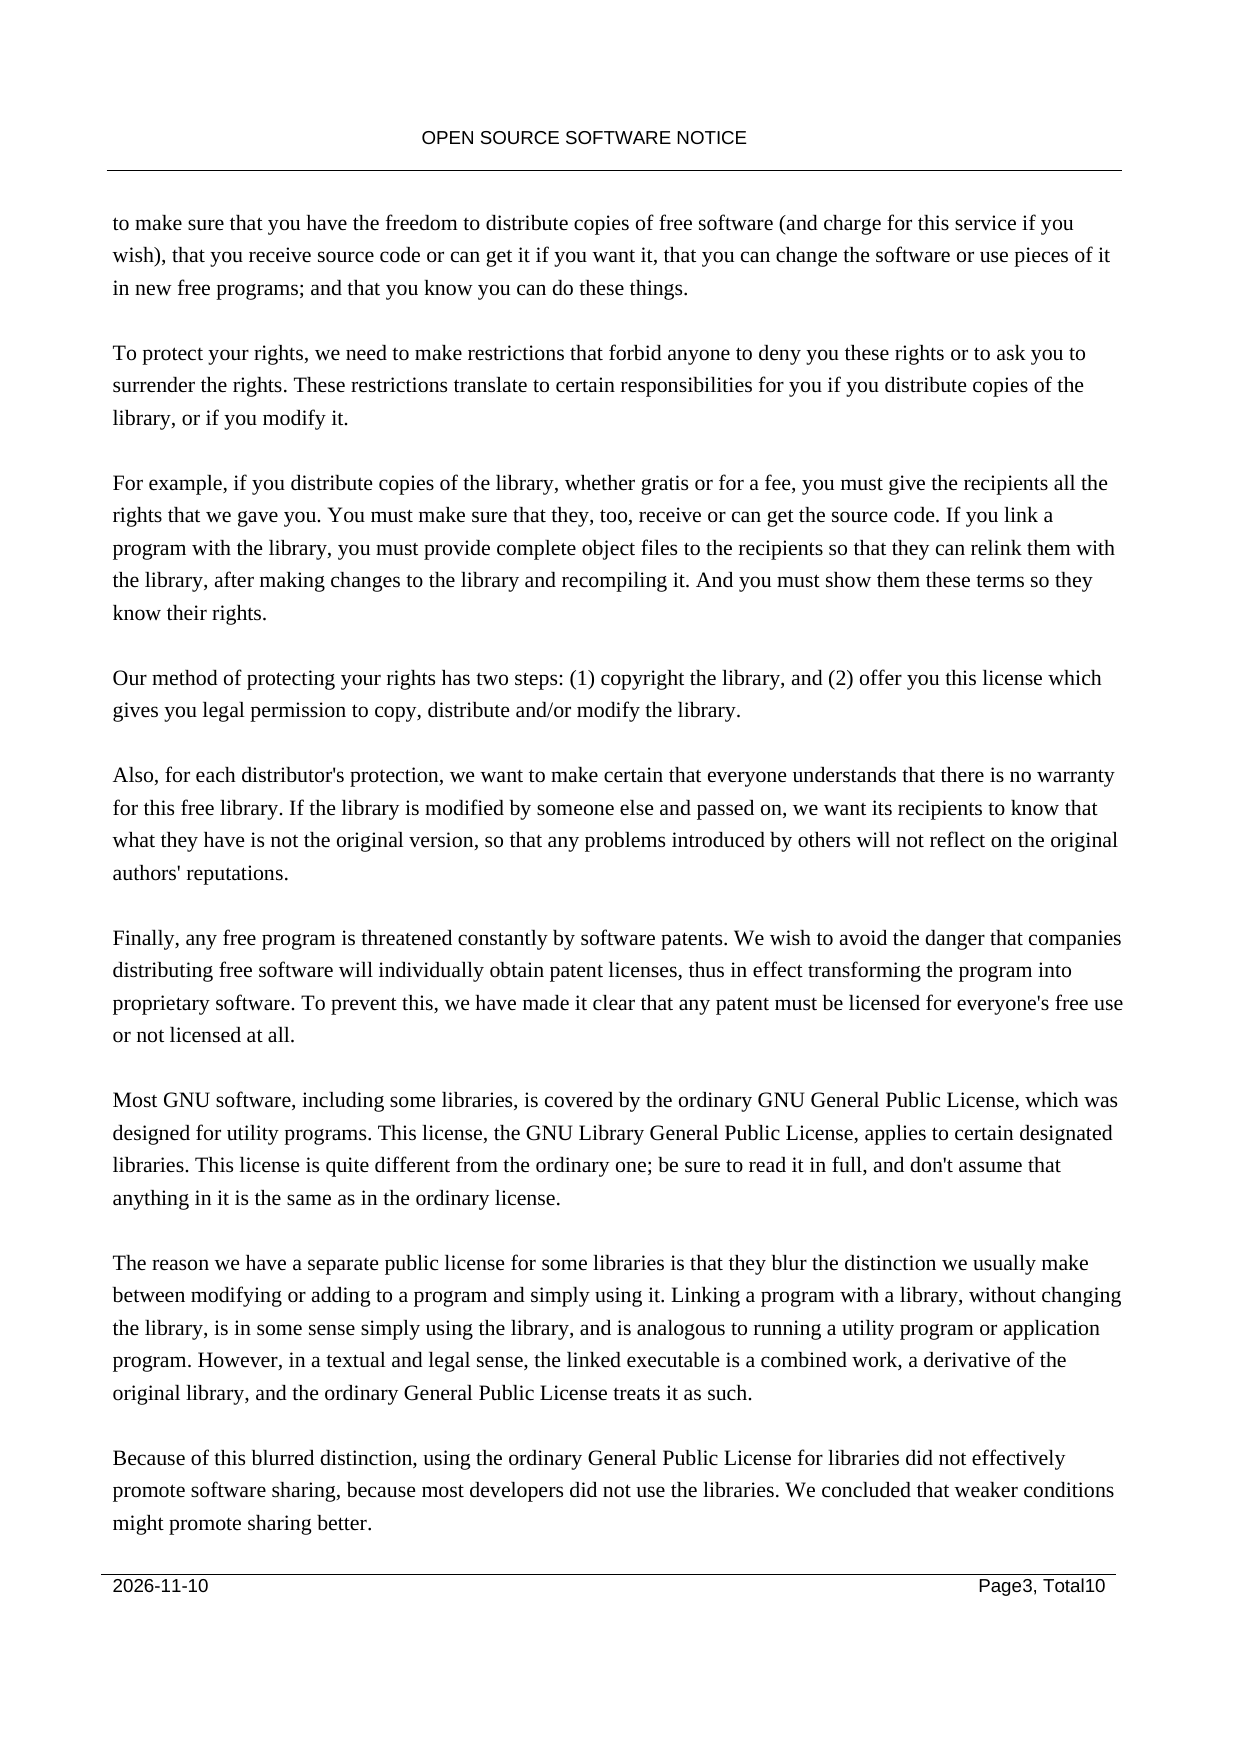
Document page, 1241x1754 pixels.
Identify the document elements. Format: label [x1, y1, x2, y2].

text [112, 206, 1128, 1539]
